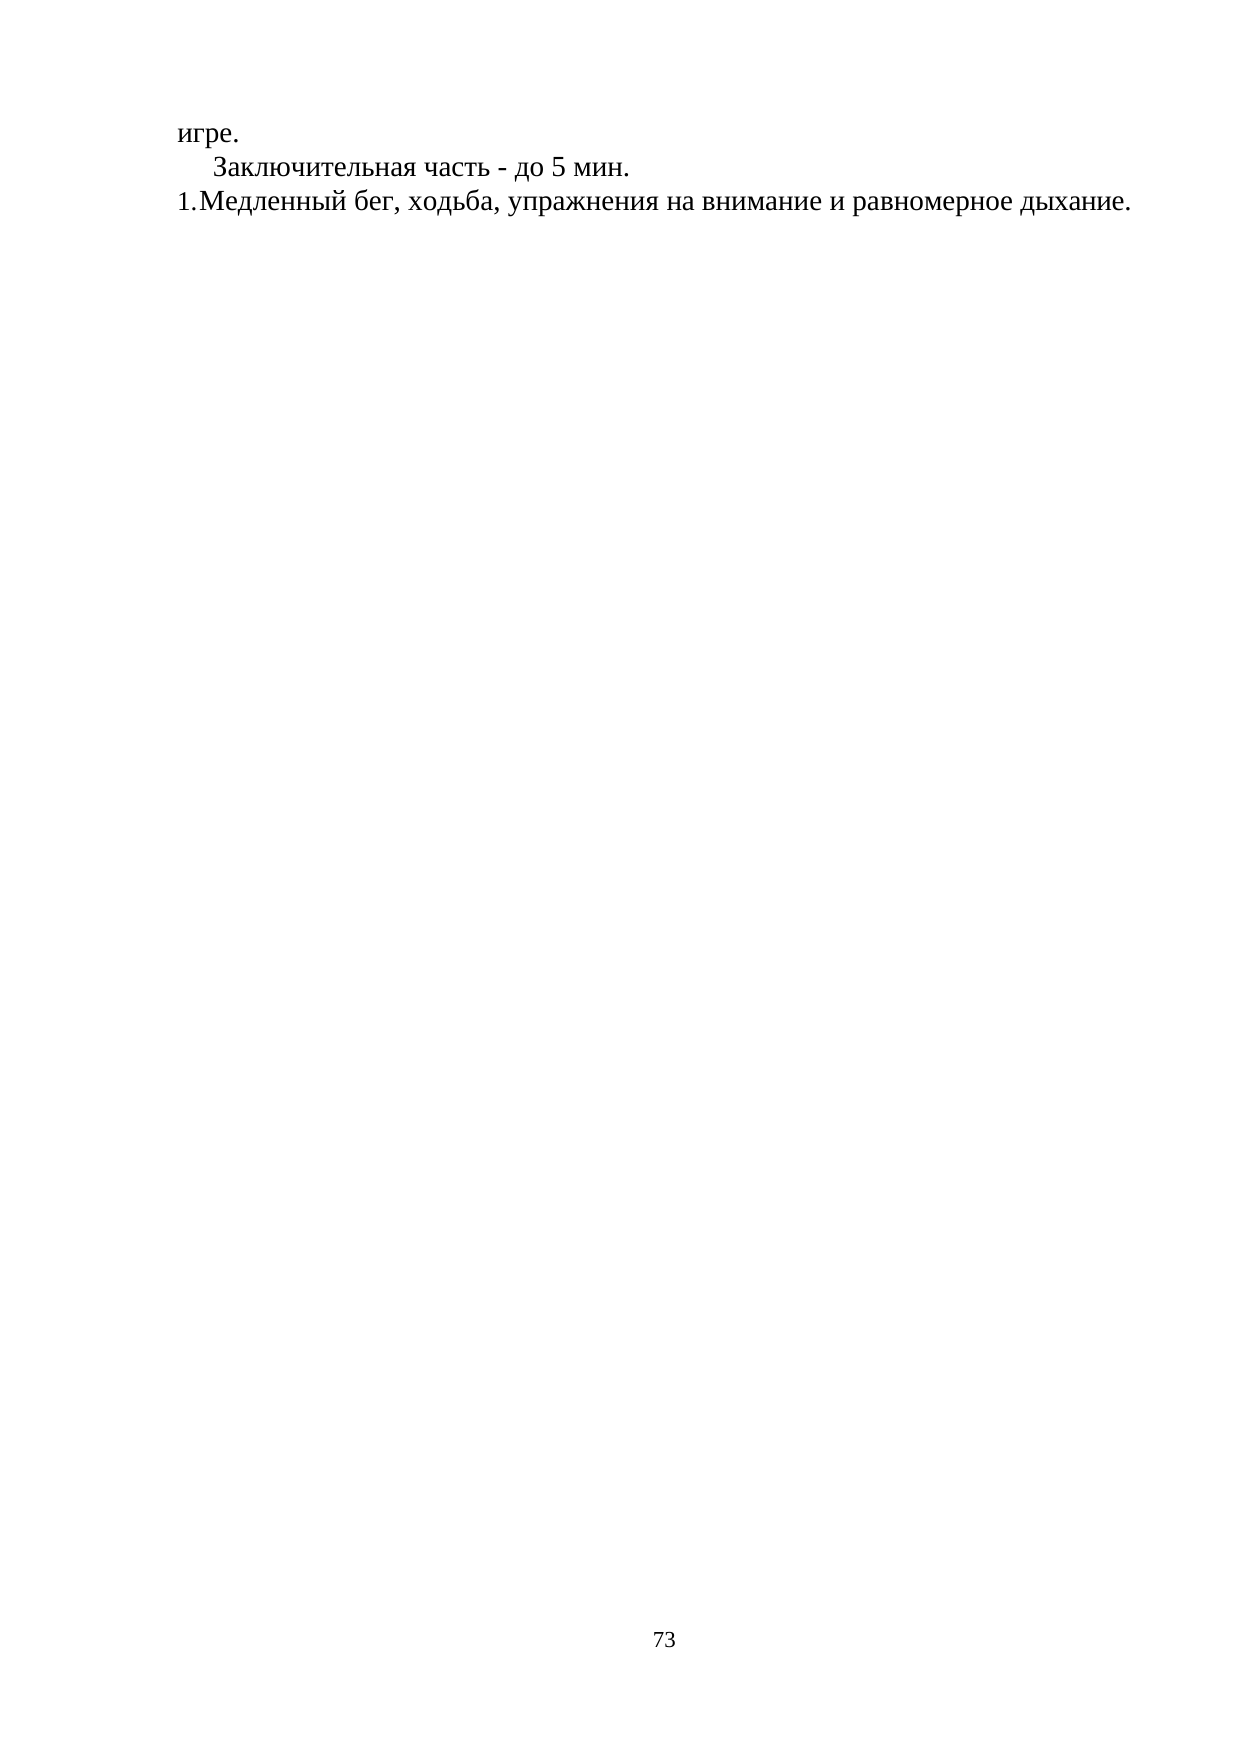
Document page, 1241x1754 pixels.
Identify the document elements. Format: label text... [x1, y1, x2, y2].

text Заключительная часть - до 5 мин. [213, 149, 1180, 183]
text игре. [177, 116, 1180, 149]
list Медленный бег, ходьба, упражнения на внимание и равномерное дыхание. [177, 183, 1180, 216]
